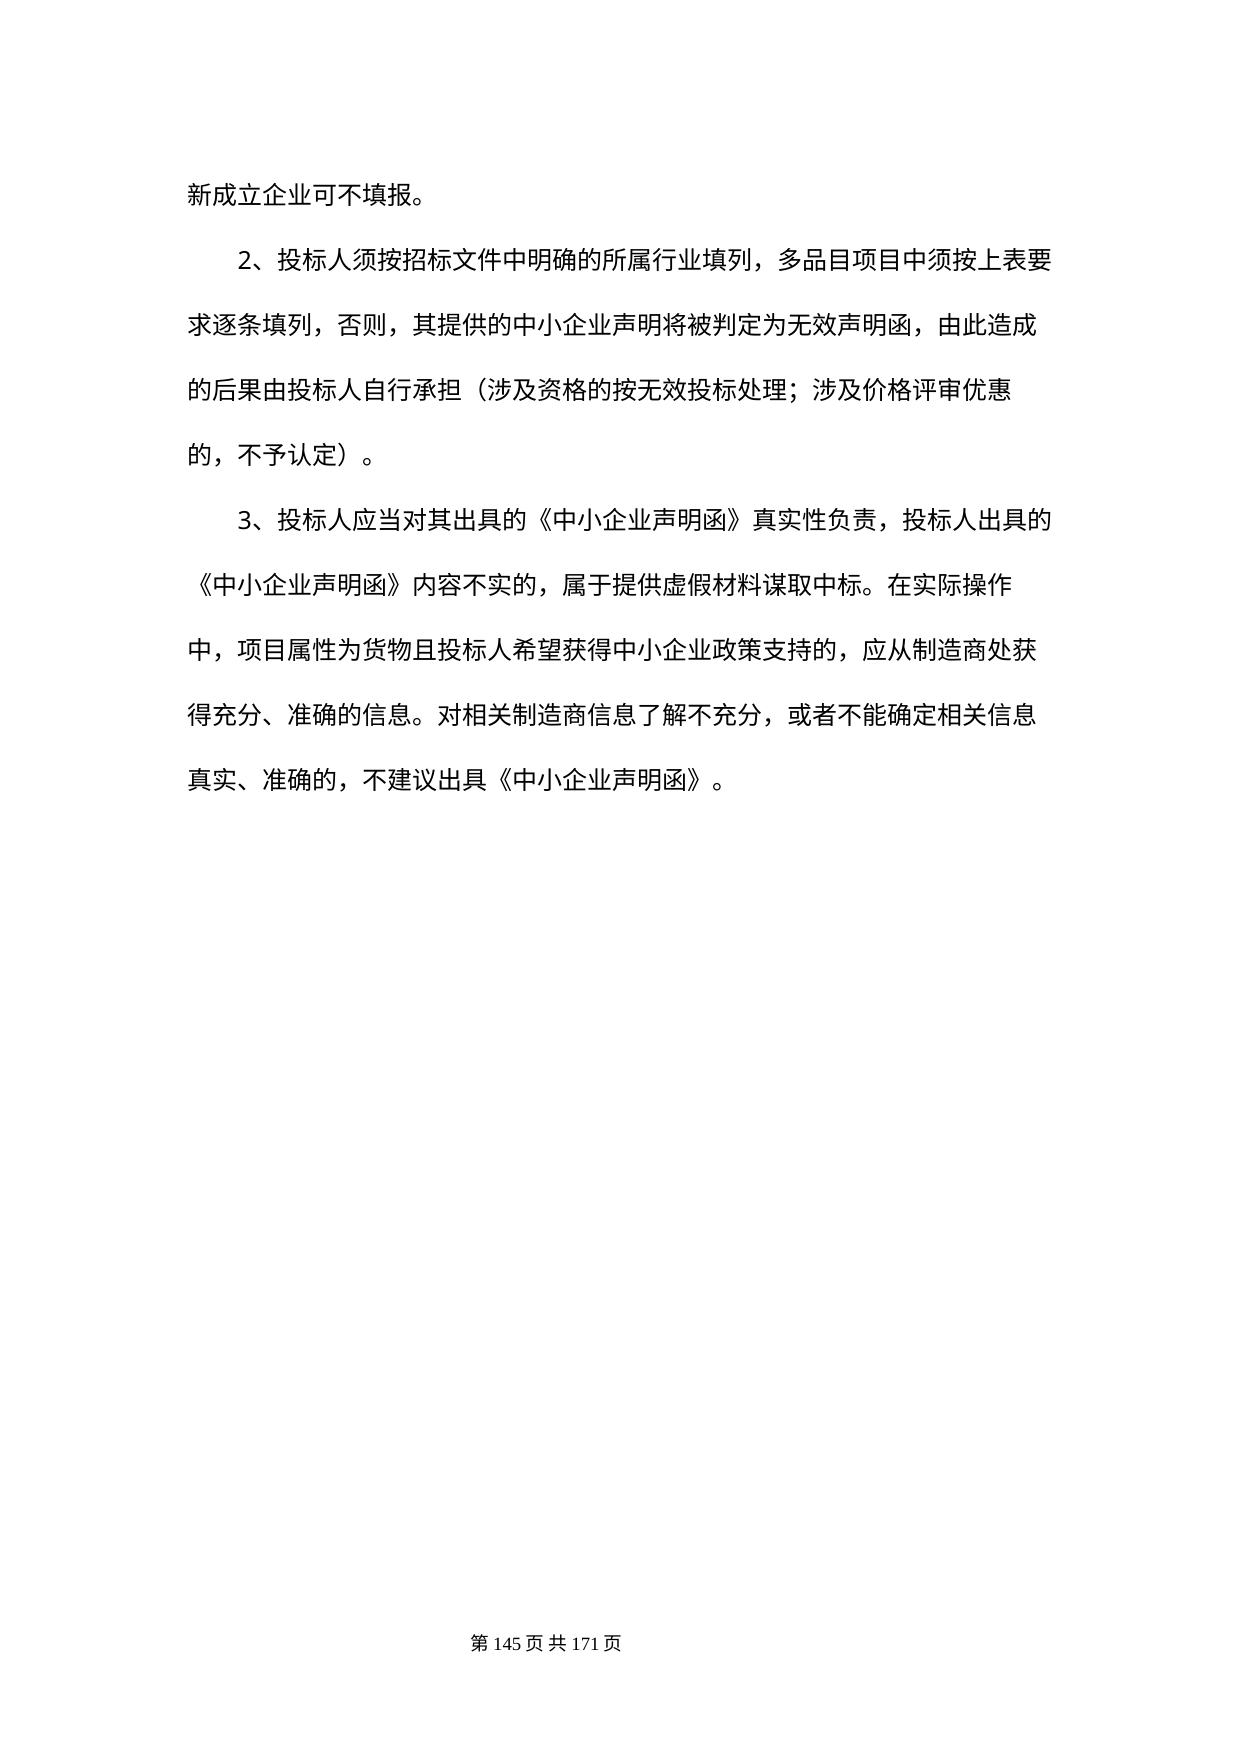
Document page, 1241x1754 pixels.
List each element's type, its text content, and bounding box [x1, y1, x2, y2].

text 3、投标人应当对其出具的《中小企业声明函》真实性负责，投标人出具的《中小企业声明函》内容不实的，属于提供虚假材料谋取中标。在实际操作中，项目属性为货物且投标人希望获得中小企业政策支持的，应从制造商处获得充分、准确的信息。对相关制造商信息了解不充分，或者不能确定相关信息真实、准确的，不建议出具《中小企业声明函》。 [187, 487, 1053, 812]
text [187, 162, 1053, 227]
text 2、投标人须按招标文件中明确的所属行业填列，多品目项目中须按上表要求逐条填列，否则，其提供的中小企业声明将被判定为无效声明函，由此造成的后果由投标人自行承担（涉及资格的按无效投标处理；涉及价格评审优惠的，不予认定）。 [187, 227, 1053, 487]
